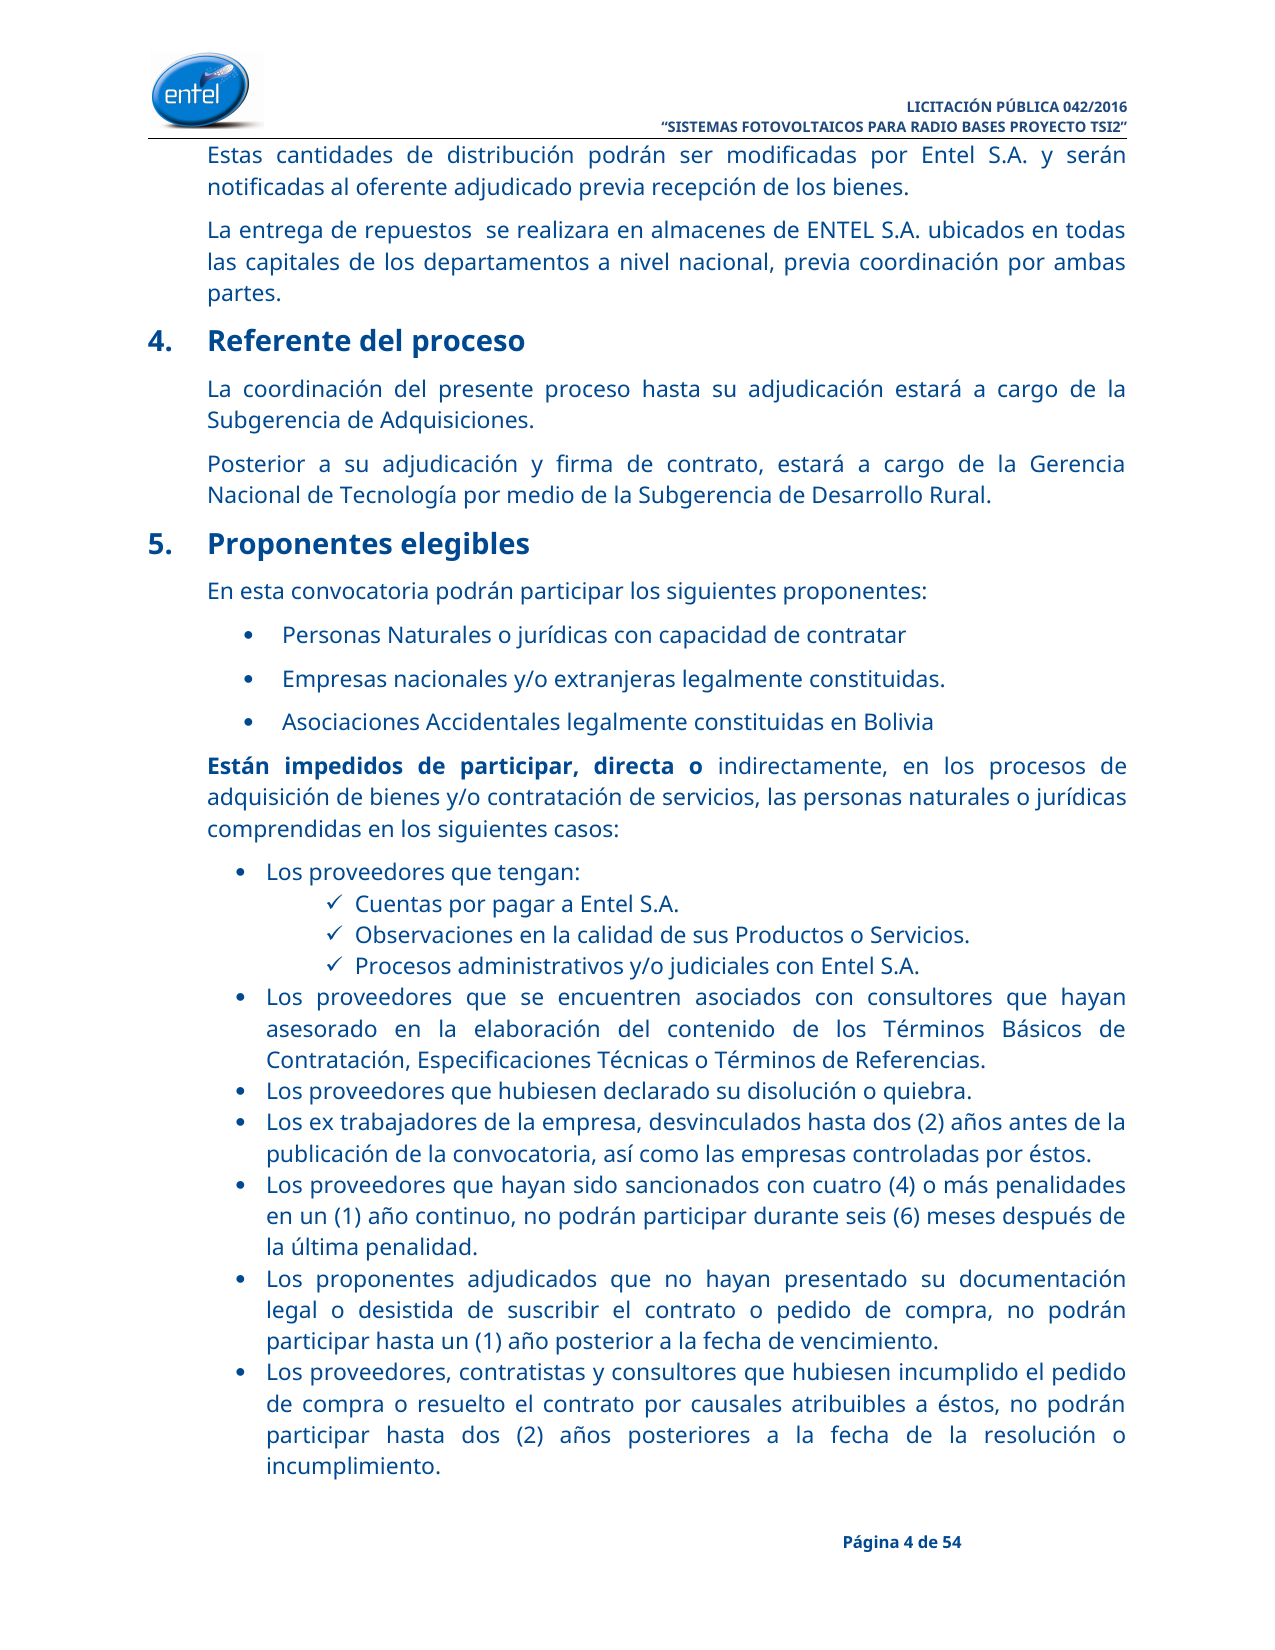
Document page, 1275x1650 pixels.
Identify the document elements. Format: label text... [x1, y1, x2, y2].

list Cuentas por pagar a Entel S.A. [325, 888, 1127, 919]
list Los proveedores, contratistas y consultores que hubiesen incumplido el pedido de compra o resuelto el contrato por causales atribuibles a éstos, no podrán participar hasta dos (2) años posteriores a la fecha de la resolución o incumplimiento. [236, 1356, 1127, 1481]
list Procesos administrativos y/o judiciales con Entel S.A. [325, 950, 1127, 981]
list Los proveedores que tengan: [236, 856, 1127, 888]
list Referente del proceso [148, 321, 1127, 360]
list Personas Naturales o jurídicas con capacidad de contratar [244, 619, 1127, 650]
list Los proveedores que se encuentren asociados con consultores que hayan asesorado en la elaboración del contenido de los Términos Básicos de Contratación, Especificaciones Técnicas o Términos de Referencias. [236, 981, 1127, 1075]
text Estas cantidades de distribución podrán ser modificadas por Entel S.A. y serán notificadas al oferente adjudicado previa recepción de los bienes. [207, 139, 1127, 202]
text Están impedidos de participar, directa o indirectamente, en los procesos de adquisición de bienes y/o contratación de servicios, las personas naturales o jurídicas comprendidas en los siguientes casos: [207, 750, 1127, 844]
picture [151, 52, 264, 129]
text La entrega de repuestos se realizara en almacenes de ENTEL S.A. ubicados en todas las capitales de los departamentos a nivel nacional, previa coordinación por ambas partes. [207, 214, 1127, 308]
list Los proveedores que hayan sido sancionados con cuatro (4) o más penalidades en un (1) año continuo, no podrán participar durante seis (6) meses después de la última penalidad. [236, 1169, 1127, 1263]
list Asociaciones Accidentales legalmente constituidas en Bolivia [244, 706, 1127, 738]
list Observaciones en la calidad de sus Productos o Servicios. [325, 919, 1127, 950]
list Empresas nacionales y/o extranjeras legalmente constituidas. [244, 663, 1127, 694]
text Posterior a su adjudicación y firma de contrato, estará a cargo de la Gerencia Nacional de Tecnología por medio de la Subgerencia de Desarrollo Rural. [207, 448, 1127, 510]
list Los ex trabajadores de la empresa, desvinculados hasta dos (2) años antes de la publicación de la convocatoria, así como las empresas controladas por éstos. [236, 1106, 1127, 1169]
text En esta convocatoria podrán participar los siguientes proponentes: [207, 575, 1127, 606]
list Los proponentes adjudicados que no hayan presentado su documentación legal o desistida de suscribir el contrato o pedido de compra, no podrán participar hasta un (1) año posterior a la fecha de vencimiento. [236, 1263, 1127, 1356]
text La coordinación del presente proceso hasta su adjudicación estará a cargo de la Subgerencia de Adquisiciones. [207, 373, 1127, 435]
list Proponentes elegibles [148, 523, 1127, 563]
list Los proveedores que hubiesen declarado su disolución o quiebra. [236, 1075, 1127, 1106]
